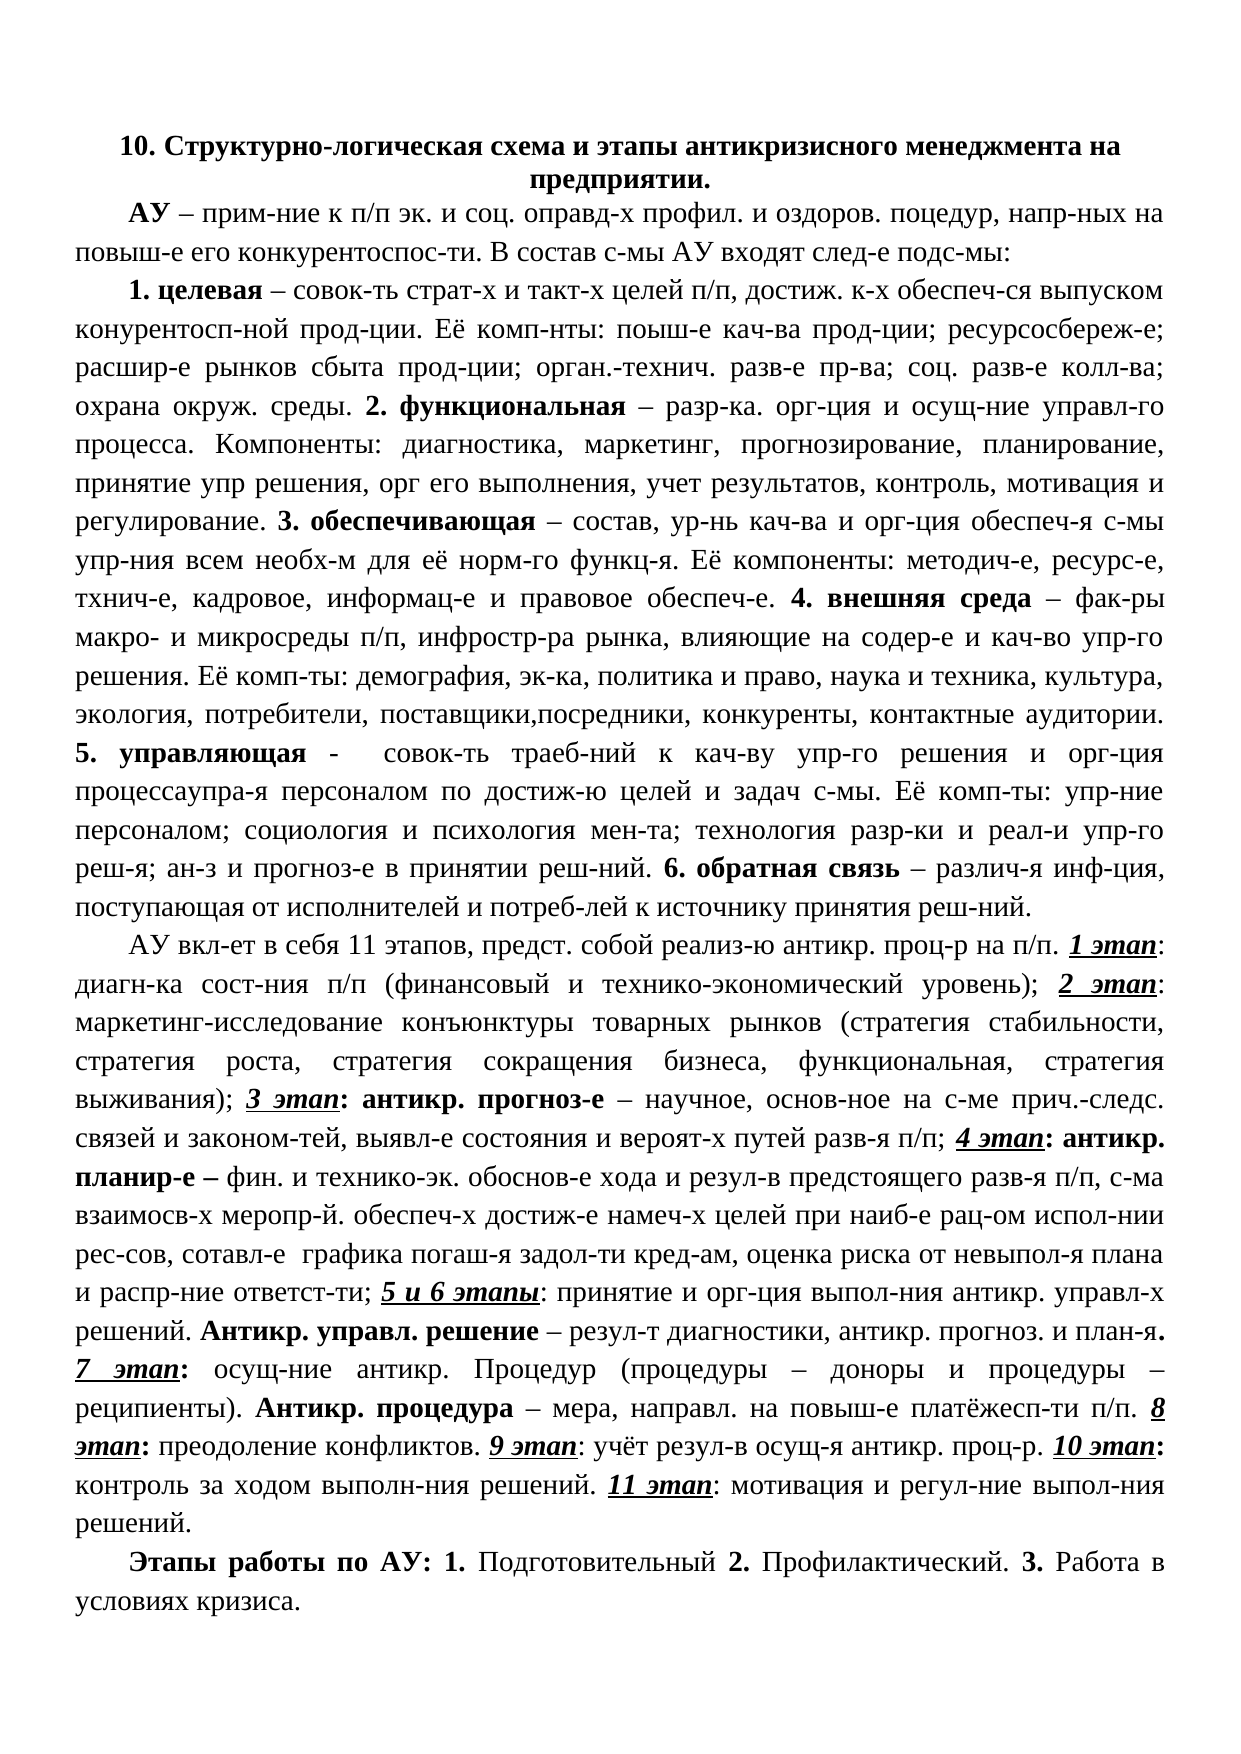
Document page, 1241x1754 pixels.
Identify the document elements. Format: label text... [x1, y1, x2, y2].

text 1. целевая – совок-ть страт-х и такт-х целей п/п, достиж. к-х обеспеч-ся выпуском конурентосп-ной прод-ции. Её комп-нты: поыш-е кач-ва прод-ции; ресурсосбереж-е; расшир-е рынков сбыта прод-ции; орган.-технич. разв-е пр-ва; соц. разв-е колл-ва; охрана окруж. среды. 2. функциональная – разр-ка. орг-ция и осущ-ние управл-го процесса. Компоненты: диагностика, маркетинг, прогнозирование, планирование, принятие упр решения, орг его выполнения, учет результатов, контроль, мотивация и регулирование. 3. обеспечивающая – состав, ур-нь кач-ва и орг-ция обеспеч-я с-мы упр-ния всем необх-м для её норм-го функц-я. Её компоненты: методич-е, ресурс-е, тхнич-е, кадровое, информац-е и правовое обеспеч-е. 4. внешняя среда – фак-ры макро- и микросреды п/п, инфростр-ра рынка, влияющие на содер-е и кач-во упр-го решения. Её комп-ты: демография, эк-ка, политика и право, наука и техника, культура, экология, потребители, поставщики,посредники, конкуренты, контактные аудитории. 5. управляющая - совок-ть траеб-ний к кач-ву упр-го решения и орг-ция процессаупра-я персоналом по достиж-ю целей и задач с-мы. Её комп-ты: упр-ние персоналом; социология и психология мен-та; технология разр-ки и реал-и упр-го реш-я; ан-з и прогноз-е в принятии реш-ний. 6. обратная связь – различ-я инф-ция, поступающая от исполнителей и потреб-лей к источнику принятия реш-ний. [75, 272, 1165, 922]
text Этапы работы по АУ: 1. Подготовительный 2. Профилактический. 3. Работа в условиях кризиса. [75, 1544, 1165, 1616]
text АУ вкл-ет в себя 11 этапов, предст. собой реализ-ю антикр. проц-р на п/п. 1 этап: диагн-ка сост-ния п/п (финансовый и технико-экономический уровень); 2 этап: маркетинг-исследование конъюнктуры товарных рынков (стратегия стабильности, стратегия роста, стратегия сокращения бизнеса, функциональная, стратегия выживания); 3 этап: антикр. прогноз-е – научное, основ-ное на с-ме прич.-следс. связей и законом-тей, выявл-е состояния и вероят-х путей разв-я п/п; 4 этап: антикр. планир-е – фин. и технико-эк. обоснов-е хода и резул-в предстоящего разв-я п/п, с-ма взаимосв-х меропр-й. обеспеч-х достиж-е намеч-х целей при наиб-е рац-ом испол-нии рес-сов, сотавл-е графика погаш-я задол-ти кред-ам, оценка риска от невыпол-я плана и распр-ние ответст-ти; 5 и 6 этапы: принятие и орг-ция выпол-ния антикр. управл-х решений. Антикр. управл. решение – резул-т диагностики, антикр. прогноз. и план-я. 7 этап: осущ-ние антикр. Процедур (процедуры – доноры и процедуры – реципиенты). Антикр. процедура – мера, направл. на повыш-е платёжесп-ти п/п. 8 этап: преодоление конфликтов. 9 этап: учёт резул-в осущ-я антикр. проц-р. 10 этап: контроль за ходом выполн-ния решений. 11 этап: мотивация и регул-ние выпол-ния решений. [75, 927, 1165, 1539]
list Структурно-логическая схема и этапы антикризисного менеджмента на предприятии. [75, 128, 1165, 195]
text АУ – прим-ние к п/п эк. и соц. оправд-х профил. и оздоров. поцедур, напр-ных на повыш-е его конкурентоспос-ти. В состав с-мы АУ входят след-е подс-мы: [75, 195, 1165, 267]
